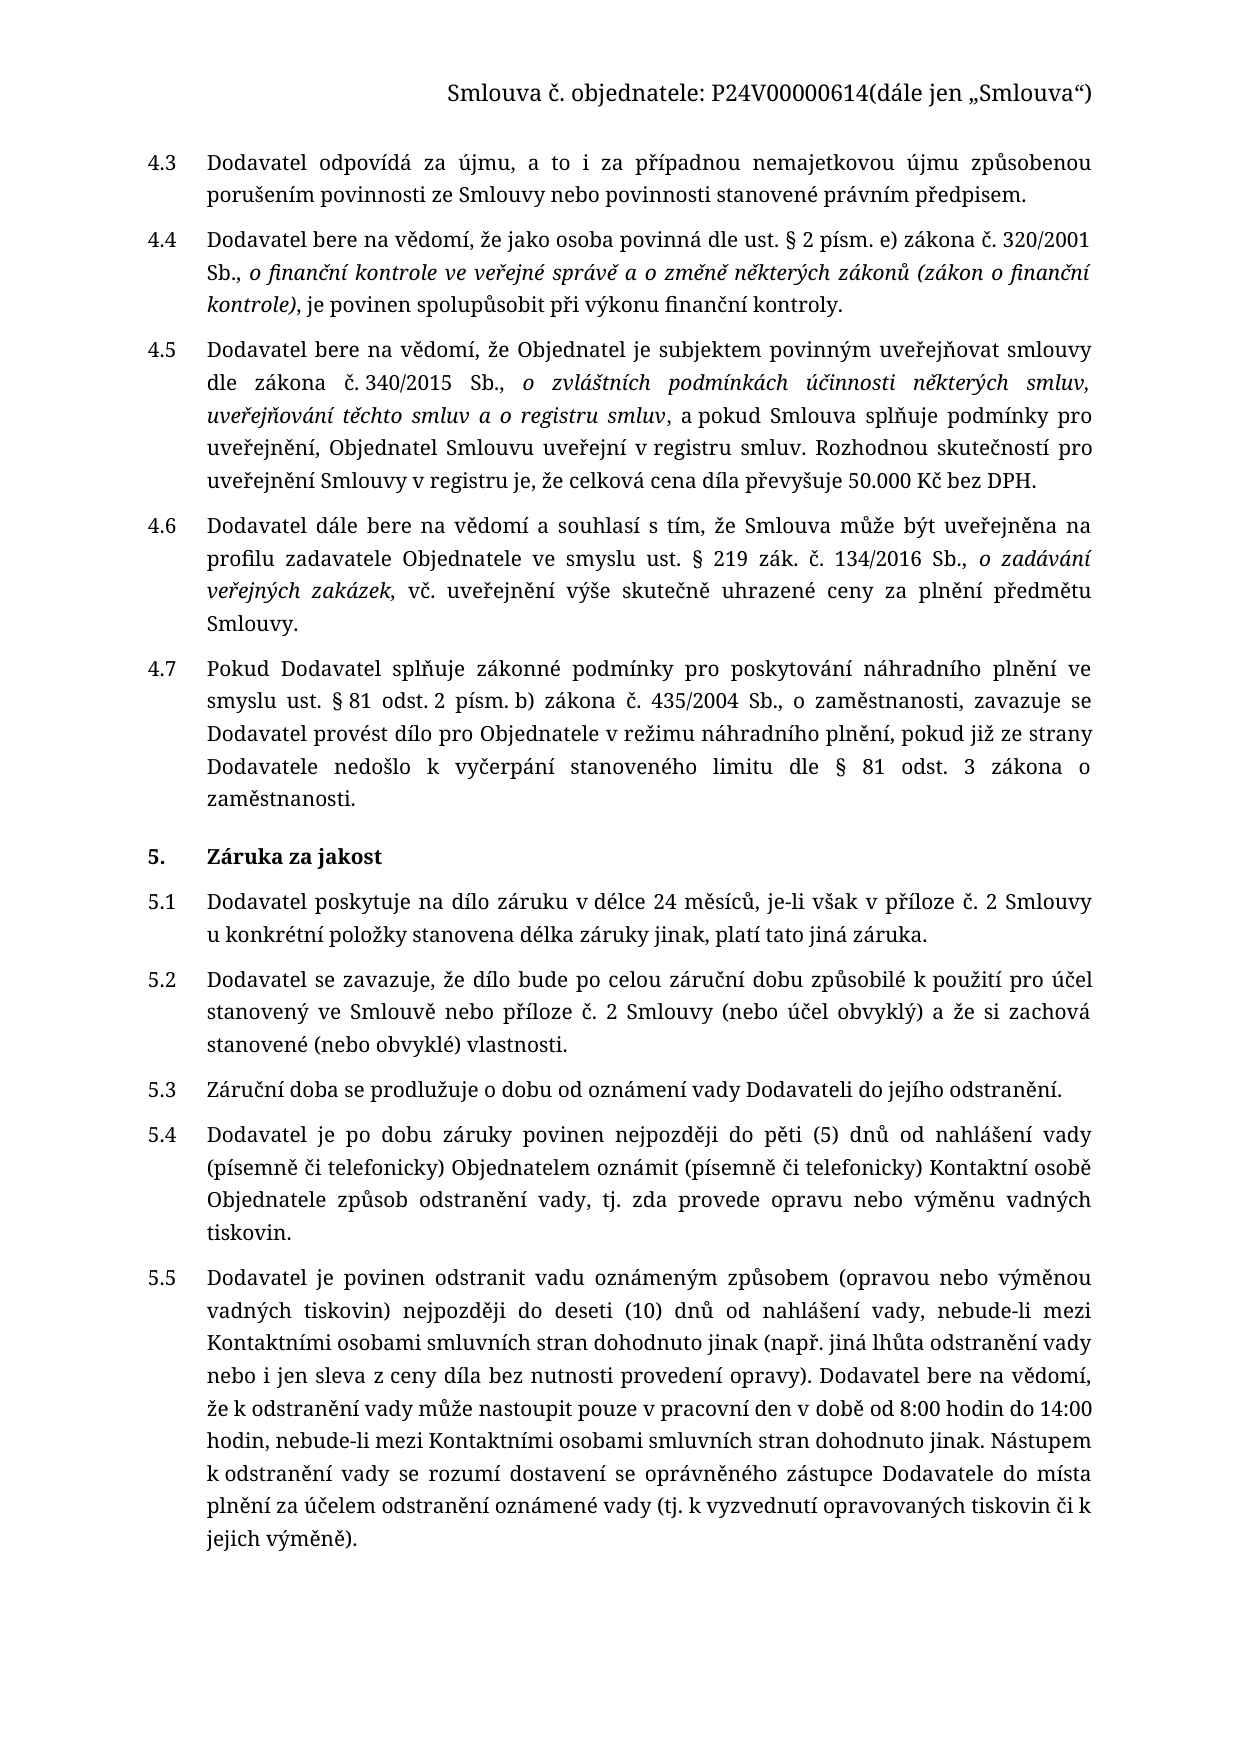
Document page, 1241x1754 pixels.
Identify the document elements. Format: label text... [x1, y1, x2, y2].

list Dodavatel poskytuje na dílo záruku v délce 24 měsíců, je-li však v příloze č. 2 Smlouvy u konkrétní položky stanovena délka záruky jinak, platí tato jiná záruka. [148, 887, 1093, 948]
list Záruka za jakost [148, 842, 1093, 871]
list Dodavatel odpovídá za újmu, a to i za případnou nemajetkovou újmu způsobenou porušením povinnosti ze Smlouvy nebo povinnosti stanovené právním předpisem. [148, 148, 1093, 209]
list Záruční doba se prodlužuje o dobu od oznámení vady Dodavateli do jejího odstranění. [148, 1075, 1093, 1104]
list Dodavatel se zavazuje, že dílo bude po celou záruční dobu způsobilé k použití pro účel stanovený ve Smlouvě nebo příloze č. 2 Smlouvy (nebo účel obvyklý) a že si zachová stanovené (nebo obvyklé) vlastnosti. [148, 965, 1093, 1058]
list Dodavatel bere na vědomí, že jako osoba povinná dle ust. § 2 písm. e) zákona č. 320/2001 Sb., o finanční kontrole ve veřejné správě a o změně některých zákonů (zákon o finanční kontrole), je povinen spolupůsobit při výkonu finanční kontroly. [148, 225, 1093, 319]
list Dodavatel dále bere na vědomí a souhlasí s tím, že Smlouva může být uveřejněna na profilu zadavatele Objednatele ve smyslu ust. § 219 zák. č. 134/2016 Sb., o zadávání veřejných zakázek, vč. uveřejnění výše skutečně uhrazené ceny za plnění předmětu Smlouvy. [148, 511, 1093, 637]
list Dodavatel je povinen odstranit vadu oznámeným způsobem (opravou nebo výměnou vadných tiskovin) nejpozději do deseti (10) dnů od nahlášení vady, nebude-li mezi Kontaktními osobami smluvních stran dohodnuto jinak (např. jiná lhůta odstranění vady nebo i jen sleva z ceny díla bez nutnosti provedení opravy). Dodavatel bere na vědomí, že k odstranění vady může nastoupit pouze v pracovní den v době od 8:00 hodin do 14:00 hodin, nebude-li mezi Kontaktními osobami smluvních stran dohodnuto jinak. Nástupem k odstranění vady se rozumí dostavení se oprávněného zástupce Dodavatele do místa plnění za účelem odstranění oznámené vady (tj. k vyzvednutí opravovaných tiskovin či k jejich výměně). [148, 1263, 1093, 1552]
list Pokud Dodavatel splňuje zákonné podmínky pro poskytování náhradního plnění ve smyslu ust. § 81 odst. 2 písm. b) zákona č. 435/2004 Sb., o zaměstnanosti, zavazuje se Dodavatel provést dílo pro Objednatele v režimu náhradního plnění, pokud již ze strany Dodavatele nedošlo k vyčerpání stanoveného limitu dle § 81 odst. 3 zákona o zaměstnanosti. [148, 654, 1093, 813]
list Dodavatel je po dobu záruky povinen nejpozději do pěti (5) dnů od nahlášení vady (písemně či telefonicky) Objednatelem oznámit (písemně či telefonicky) Kontaktní osobě Objednatele způsob odstranění vady, tj. zda provede opravu nebo výměnu vadných tiskovin. [148, 1120, 1093, 1247]
list Dodavatel bere na vědomí, že Objednatel je subjektem povinným uveřejňovat smlouvy dle zákona č. 340/2015 Sb., o zvláštních podmínkách účinnosti některých smluv, uveřejňování těchto smluv a o registru smluv, a pokud Smlouva splňuje podmínky pro uveřejnění, Objednatel Smlouvu uveřejní v registru smluv. Rozhodnou skutečností pro uveřejnění Smlouvy v registru je, že celková cena díla převyšuje 50.000 Kč bez DPH. [148, 336, 1093, 494]
